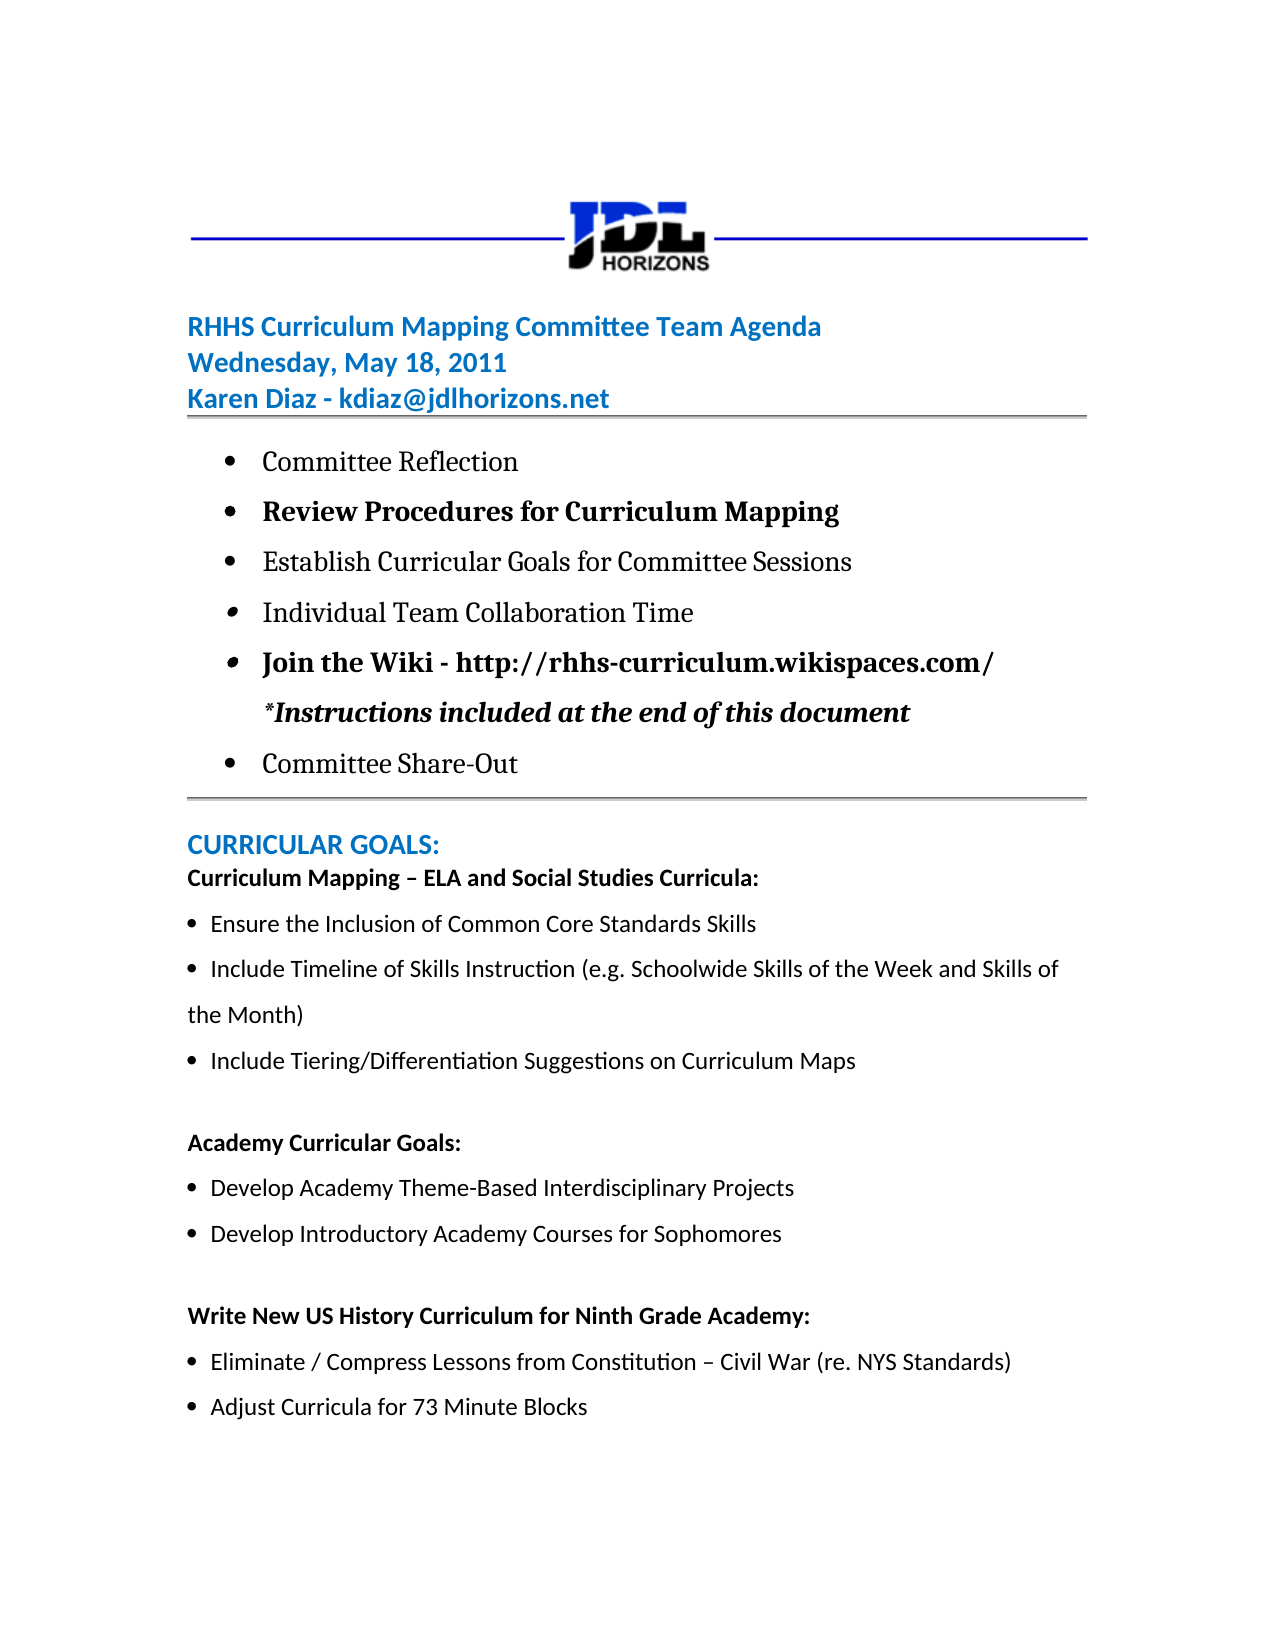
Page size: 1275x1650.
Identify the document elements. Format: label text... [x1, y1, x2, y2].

list Establish Curricular Goals for Committee Sessions [225, 546, 1087, 579]
picture [187, 199, 1088, 273]
list Review Procedures for Curriculum Mapping [225, 495, 1087, 529]
list Join the Wiki - http://rhhs-curriculum.wikispaces.com/ *Instructions included at the end of this document [225, 646, 1087, 730]
text Curriculum Mapping – ELA and Social Studies Curricula: · Ensure the Inclusion of Common Core Standards Skills · Include Timeline of Skills Instruction (e.g. Schoolwide Skills of the Week and Skills of the Month) · Include Tiering/Differentiation Suggestions on Curriculum Maps Academy Curricular Goals: · Develop Academy Theme-Based Interdisciplinary Projects · Develop Introductory Academy Courses for Sophomores Write New US History Curriculum for Ninth Grade Academy: · Eliminate / Compress Lessons from Constitution – Civil War (re. NYS Standards) · Adjust Curricula for 73 Minute Blocks [187, 862, 1087, 1422]
picture [187, 415, 1087, 419]
text RHHS Curriculum Mapping Committee Team Agenda [187, 308, 1087, 344]
text Wednesday, May 18, 2011 [187, 344, 1087, 380]
list Committee Reflection [225, 445, 1087, 478]
picture [187, 797, 1087, 801]
text Karen Diaz - kdiaz@jdlhorizons.net [187, 380, 1087, 415]
list Individual Team Collaboration Time [225, 596, 1087, 629]
list Committee Share-Out [225, 747, 1087, 780]
text CURRICULAR GOALS: [187, 826, 1087, 862]
